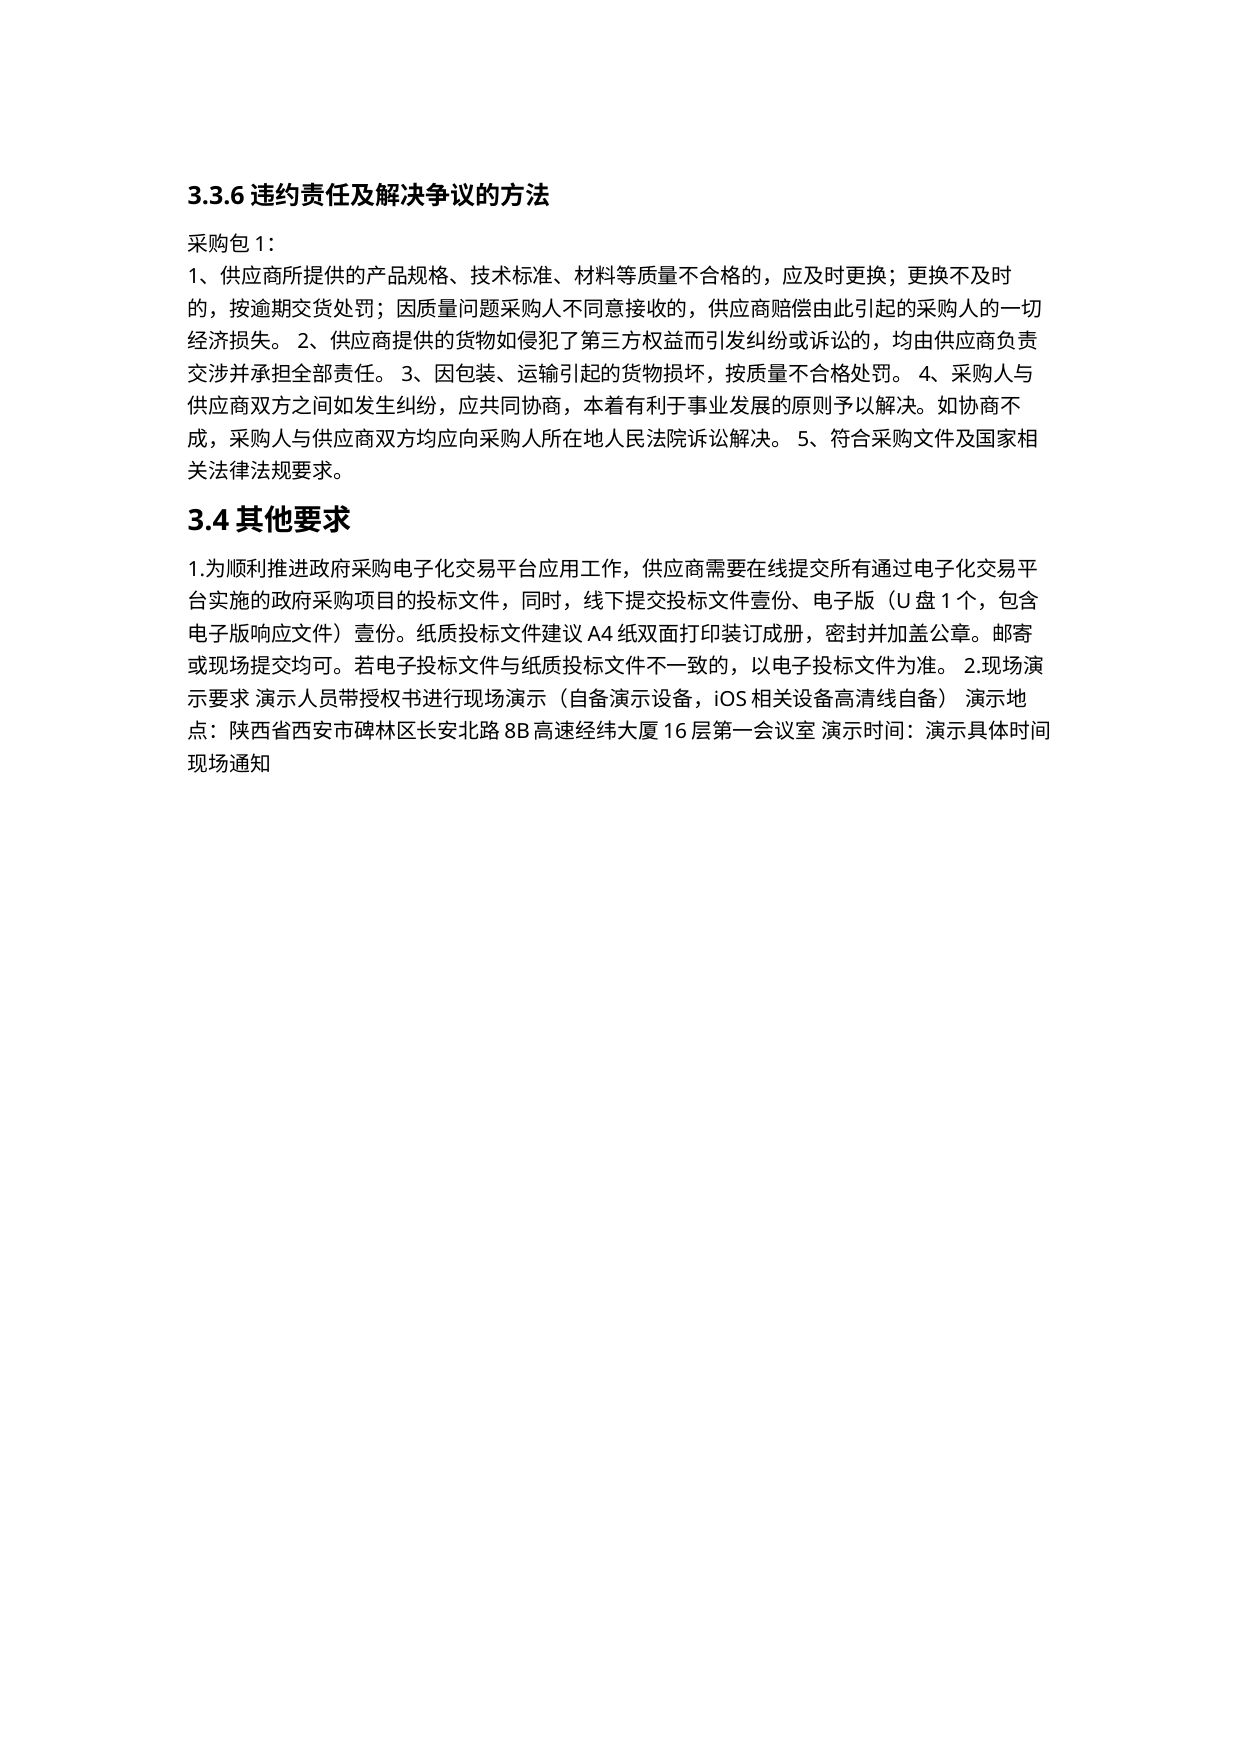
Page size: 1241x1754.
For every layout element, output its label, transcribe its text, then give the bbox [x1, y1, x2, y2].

text 1.为顺利推进政府采购电子化交易平台应用工作，供应商需要在线提交所有通过电子化交易平台实施的政府采购项目的投标文件，同时，线下提交投标文件壹份、电子版（U盘1个，包含电子版响应文件）壹份。纸质投标文件建议A4纸双面打印装订成册，密封并加盖公章。邮寄或现场提交均可。若电子投标文件与纸质投标文件不一致的，以电子投标文件为准。 2.现场演示要求 演示人员带授权书进行现场演示（自备演示设备，iOS相关设备高清线自备） 演示地点：陕西省西安市碑林区长安北路8B高速经纬大厦16层第一会议室 演示时间：演示具体时间现场通知 [187, 552, 1053, 779]
text 3.3.6违约责任及解决争议的方法 [187, 162, 1053, 227]
text 采购包1： [187, 227, 1053, 259]
text 3.4其他要求 [187, 487, 1053, 552]
text 1、供应商所提供的产品规格、技术标准、材料等质量不合格的，应及时更换；更换不及时的，按逾期交货处罚；因质量问题采购人不同意接收的，供应商赔偿由此引起的采购人的一切经济损失。 2、供应商提供的货物如侵犯了第三方权益而引发纠纷或诉讼的，均由供应商负责交涉并承担全部责任。 3、因包装、运输引起的货物损坏，按质量不合格处罚。 4、采购人与供应商双方之间如发生纠纷，应共同协商，本着有利于事业发展的原则予以解决。如协商不成，采购人与供应商双方均应向采购人所在地人民法院诉讼解决。 5、符合采购文件及国家相关法律法规要求。 [187, 259, 1053, 487]
